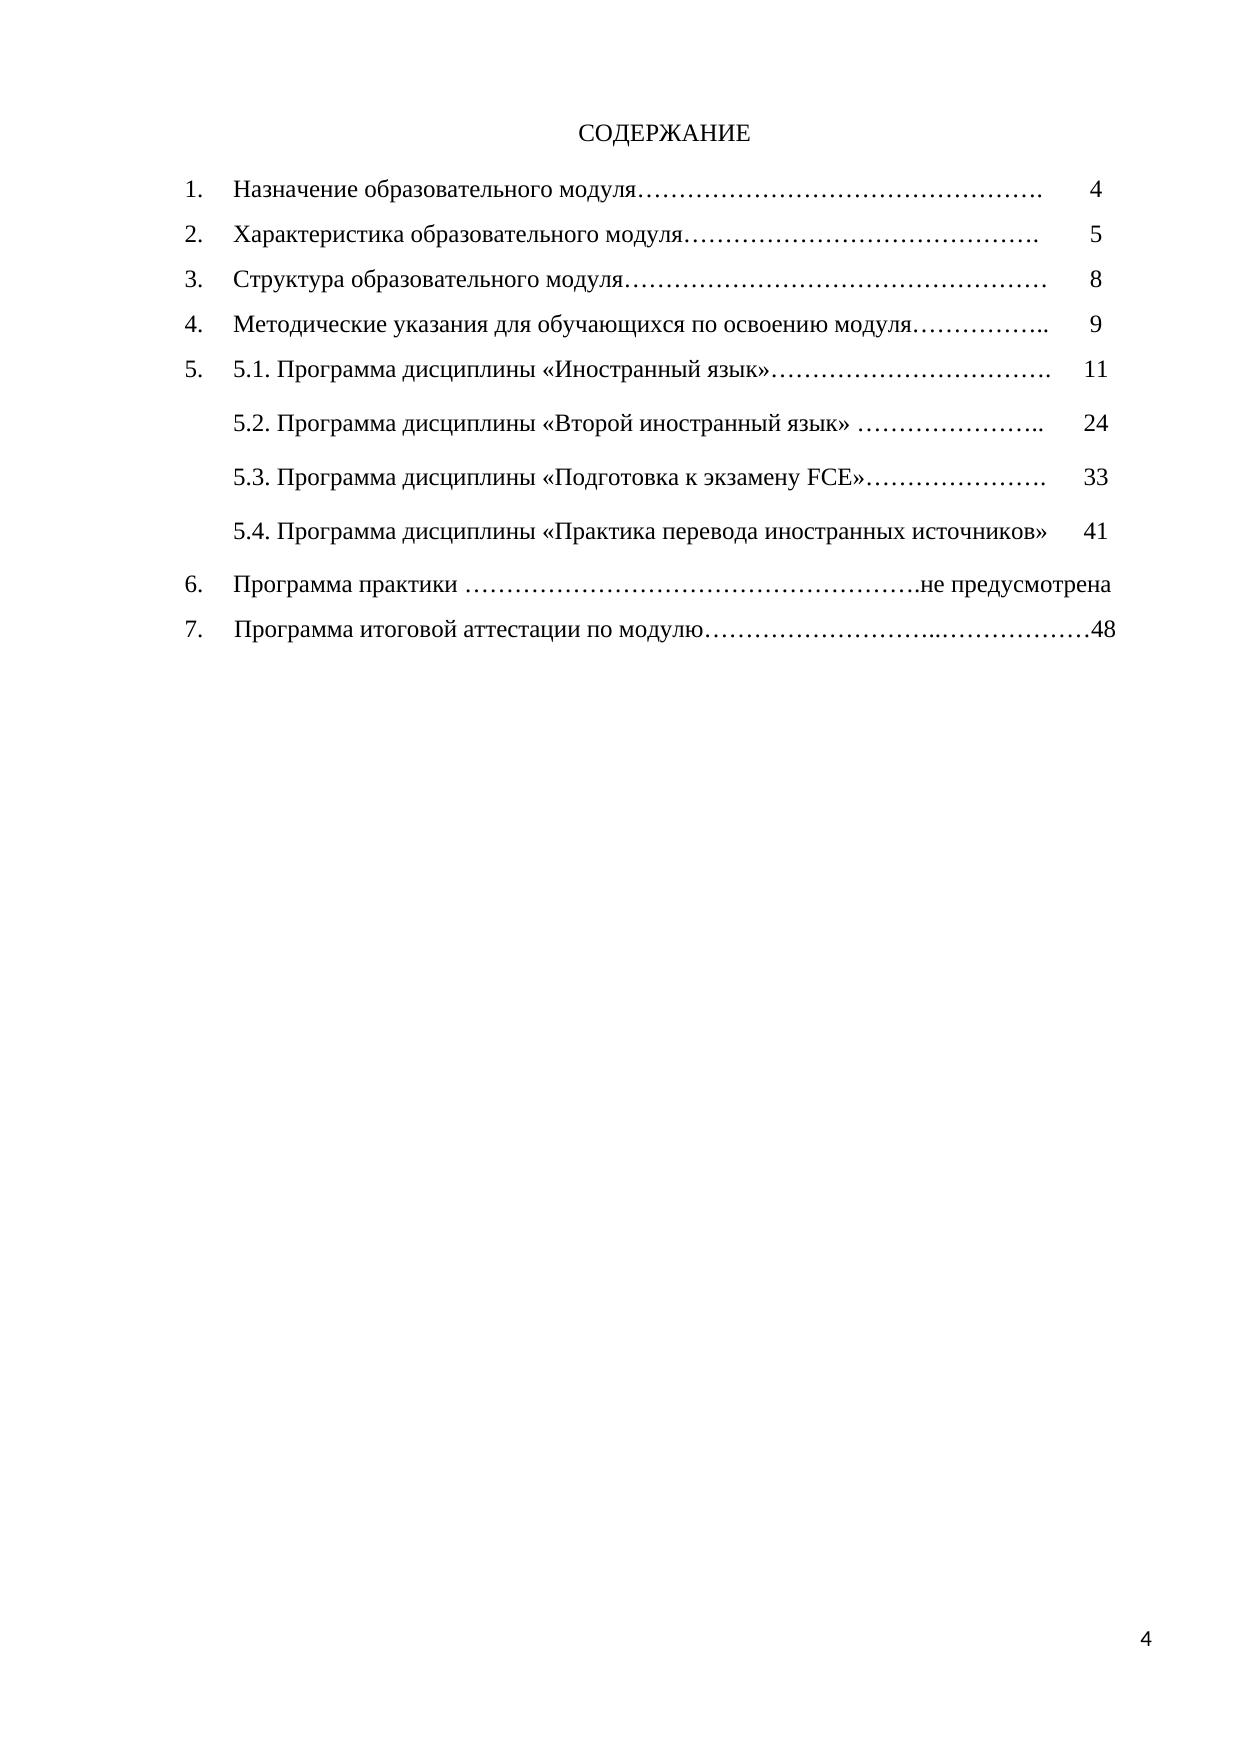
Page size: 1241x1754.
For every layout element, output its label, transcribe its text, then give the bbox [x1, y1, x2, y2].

table_header Назначение образовательного модуля…………………………………………. [222, 174, 1063, 219]
table_cell 6. [166, 569, 222, 614]
table_cell Методические указания для обучающихся по освоению модуля…………….. [222, 309, 1063, 354]
table_cell 3. [166, 264, 222, 309]
table_cell 8 [1063, 264, 1129, 309]
table_header 1. [166, 174, 222, 219]
table_cell 4. [166, 309, 222, 354]
table_cell 9 [1063, 309, 1129, 354]
table_cell Структура образовательного модуля…………………………………………… [222, 264, 1063, 309]
table_cell 7. [166, 614, 222, 659]
table_cell 2. [166, 219, 222, 264]
table_cell 5 [1063, 219, 1129, 264]
table_header 4 [1063, 174, 1129, 219]
table_cell 5. [166, 354, 222, 569]
table_cell Программа итоговой аттестации по модулю………………………..………………48 [222, 614, 1129, 659]
table_cell 5.1. Программа дисциплины «Иностранный язык»……………………………. 5.2. Программа дисциплины «Второй иностранный язык» ………………….. 5.3. Программа дисциплины «Подготовка к экзамену FCE»…………………. 5.4. Программа дисциплины «Практика перевода иностранных источников» [222, 354, 1063, 569]
table_cell Характеристика образовательного модуля……………………………………. [222, 219, 1063, 264]
table_cell Программа практики ……………………………………………….не предусмотрена [222, 569, 1129, 614]
table_cell 11 24 33 41 [1063, 354, 1129, 569]
text СОДЕРЖАНИЕ [177, 118, 1152, 147]
